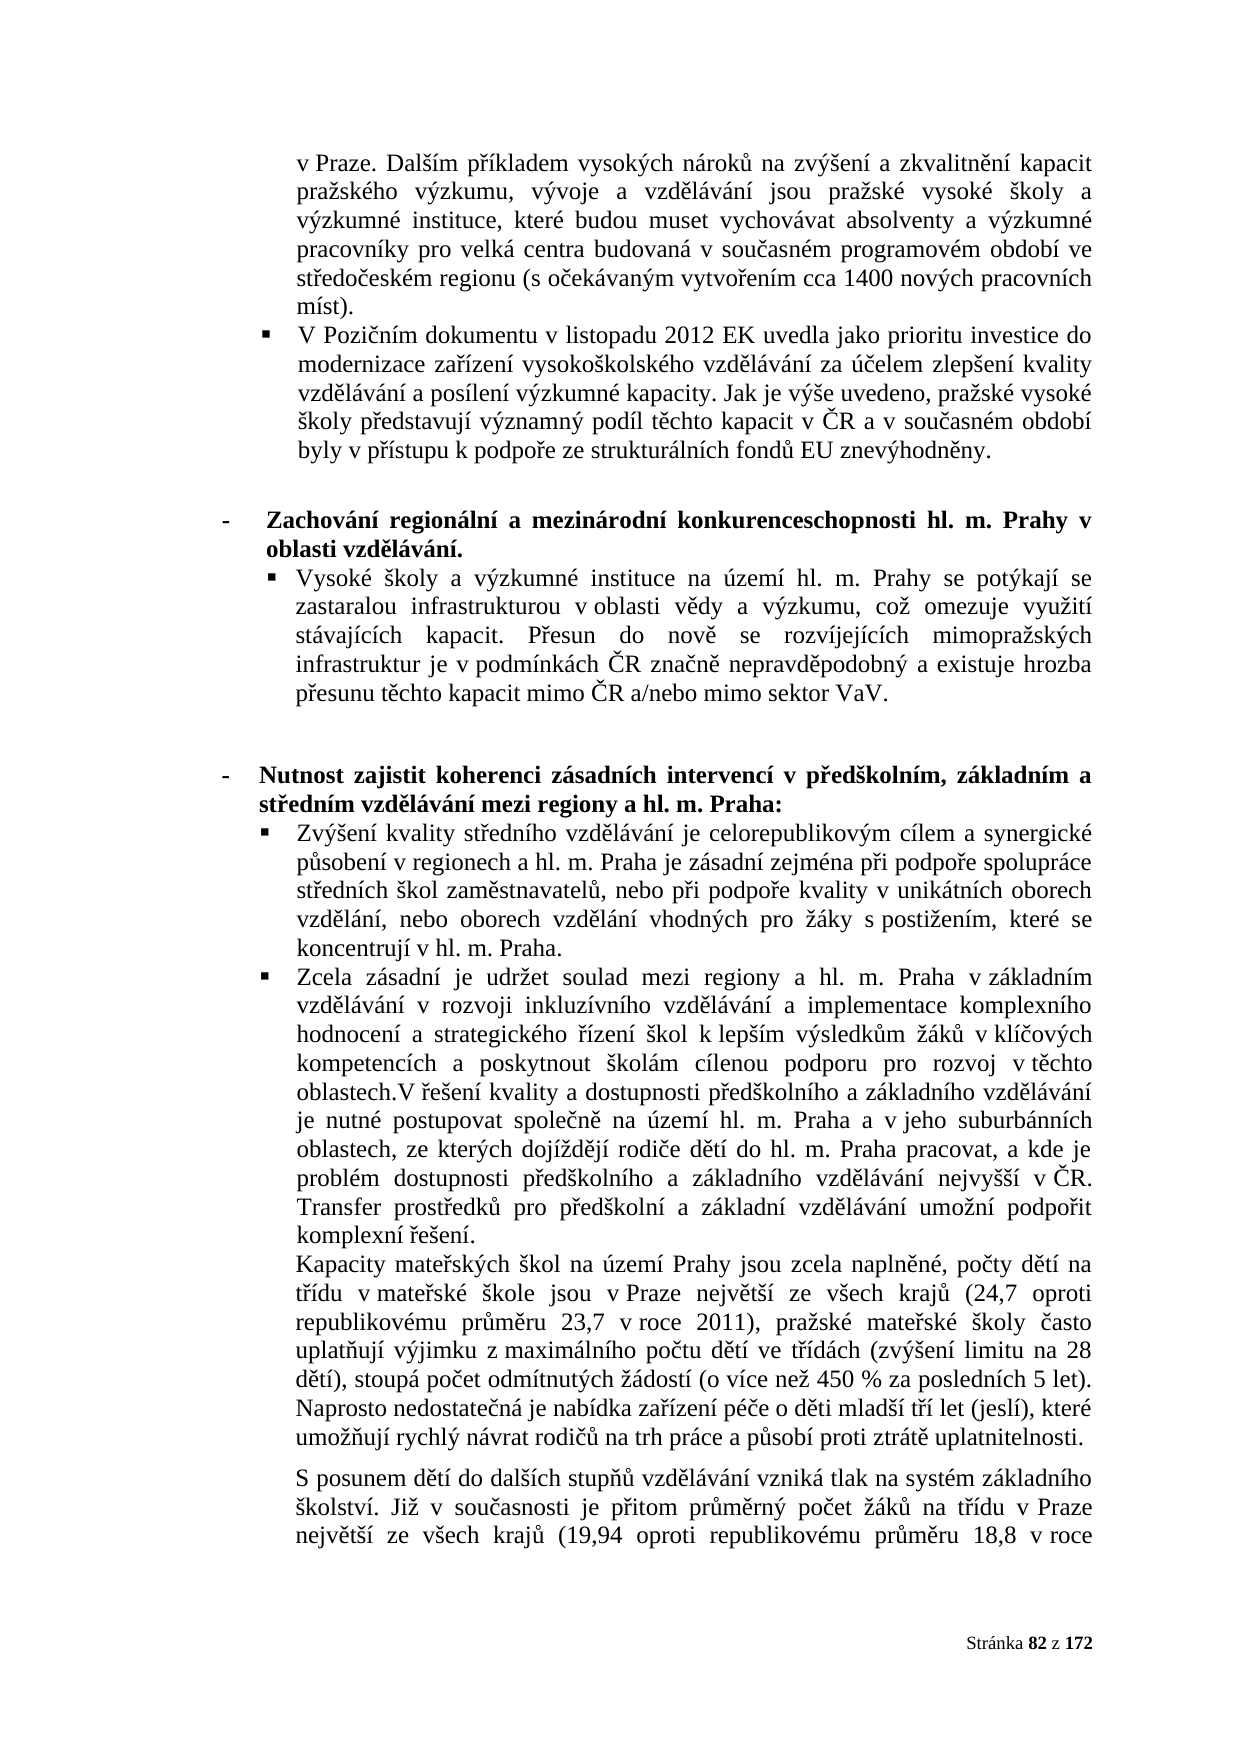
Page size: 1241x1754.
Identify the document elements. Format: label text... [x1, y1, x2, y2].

text Kapacity mateřských škol na území Prahy jsou zcela naplněné, počty dětí na třídu v mateřské škole jsou v Praze největší ze všech krajů (24,7 oproti republikovému průměru 23,7 v roce 2011), pražské mateřské školy často uplatňují výjimku z maximálního počtu dětí ve třídách (zvýšení limitu na 28 dětí), stoupá počet odmítnutých žádostí (o více než 450 % za posledních 5 let). Naprosto nedostatečná je nabídka zařízení péče o děti mladší tří let (jeslí), které umožňují rychlý návrat rodičů na trh práce a působí proti ztrátě uplatnitelnosti. [295, 1249, 1092, 1450]
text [295, 1463, 1092, 1549]
list V Pozičním dokumentu v listopadu 2012 EK uvedla jako prioritu investice do modernizace zařízení vysokoškolského vzdělávání za účelem zlepšení kvality vzdělávání a posílení výzkumné kapacity. Jak je výše uvedeno, pražské vysoké školy představují významný podíl těchto kapacit v ČR a v současném období byly v přístupu k podpoře ze strukturálních fondů EU znevýhodněny. [260, 320, 1092, 464]
list Zachování regionální a mezinárodní konkurenceschopnosti hl. m. Prahy v oblasti vzdělávání. [222, 505, 1092, 563]
list Vysoké školy a výzkumné instituce na území hl. m. Prahy se potýkají se zastaralou infrastrukturou v oblasti vědy a výzkumu, což omezuje využití stávajících kapacit. Přesun do nově se rozvíjejících mimopražských infrastruktur je v podmínkách ČR značně nepravděpodobný a existuje hrozba přesunu těchto kapacit mimo ČR a/nebo mimo sektor VaV. [266, 563, 1092, 706]
list Zcela zásadní je udržet soulad mezi regiony a hl. m. Praha v základním vzdělávání v rozvoji inkluzívního vzdělávání a implementace komplexního hodnocení a strategického řízení škol k lepším výsledkům žáků v klíčových kompetencích a poskytnout školám cílenou podporu pro rozvoj v těchto oblastech.V řešení kvality a dostupnosti předškolního a základního vzdělávání je nutné postupovat společně na území hl. m. Praha a v jeho suburbánních oblastech, ze kterých dojíždějí rodiče dětí do hl. m. Praha pracovat, a kde je problém dostupnosti předškolního a základního vzdělávání nejvyšší v ČR. Transfer prostředků pro předškolní a základní vzdělávání umožní podpořit komplexní řešení. [259, 962, 1092, 1249]
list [259, 148, 1092, 320]
list Zvýšení kvality středního vzdělávání je celorepublikovým cílem a synergické působení v regionech a hl. m. Praha je zásadní zejména při podpoře spolupráce středních škol zaměstnavatelů, nebo při podpoře kvality v unikátních oborech vzdělání, nebo oborech vzdělání vhodných pro žáky s postižením, které se koncentrují v hl. m. Praha. [259, 818, 1092, 962]
list Nutnost zajistit koherenci zásadních intervencí v předškolním, základním a středním vzdělávání mezi regiony a hl. m. Praha: [221, 760, 1092, 818]
